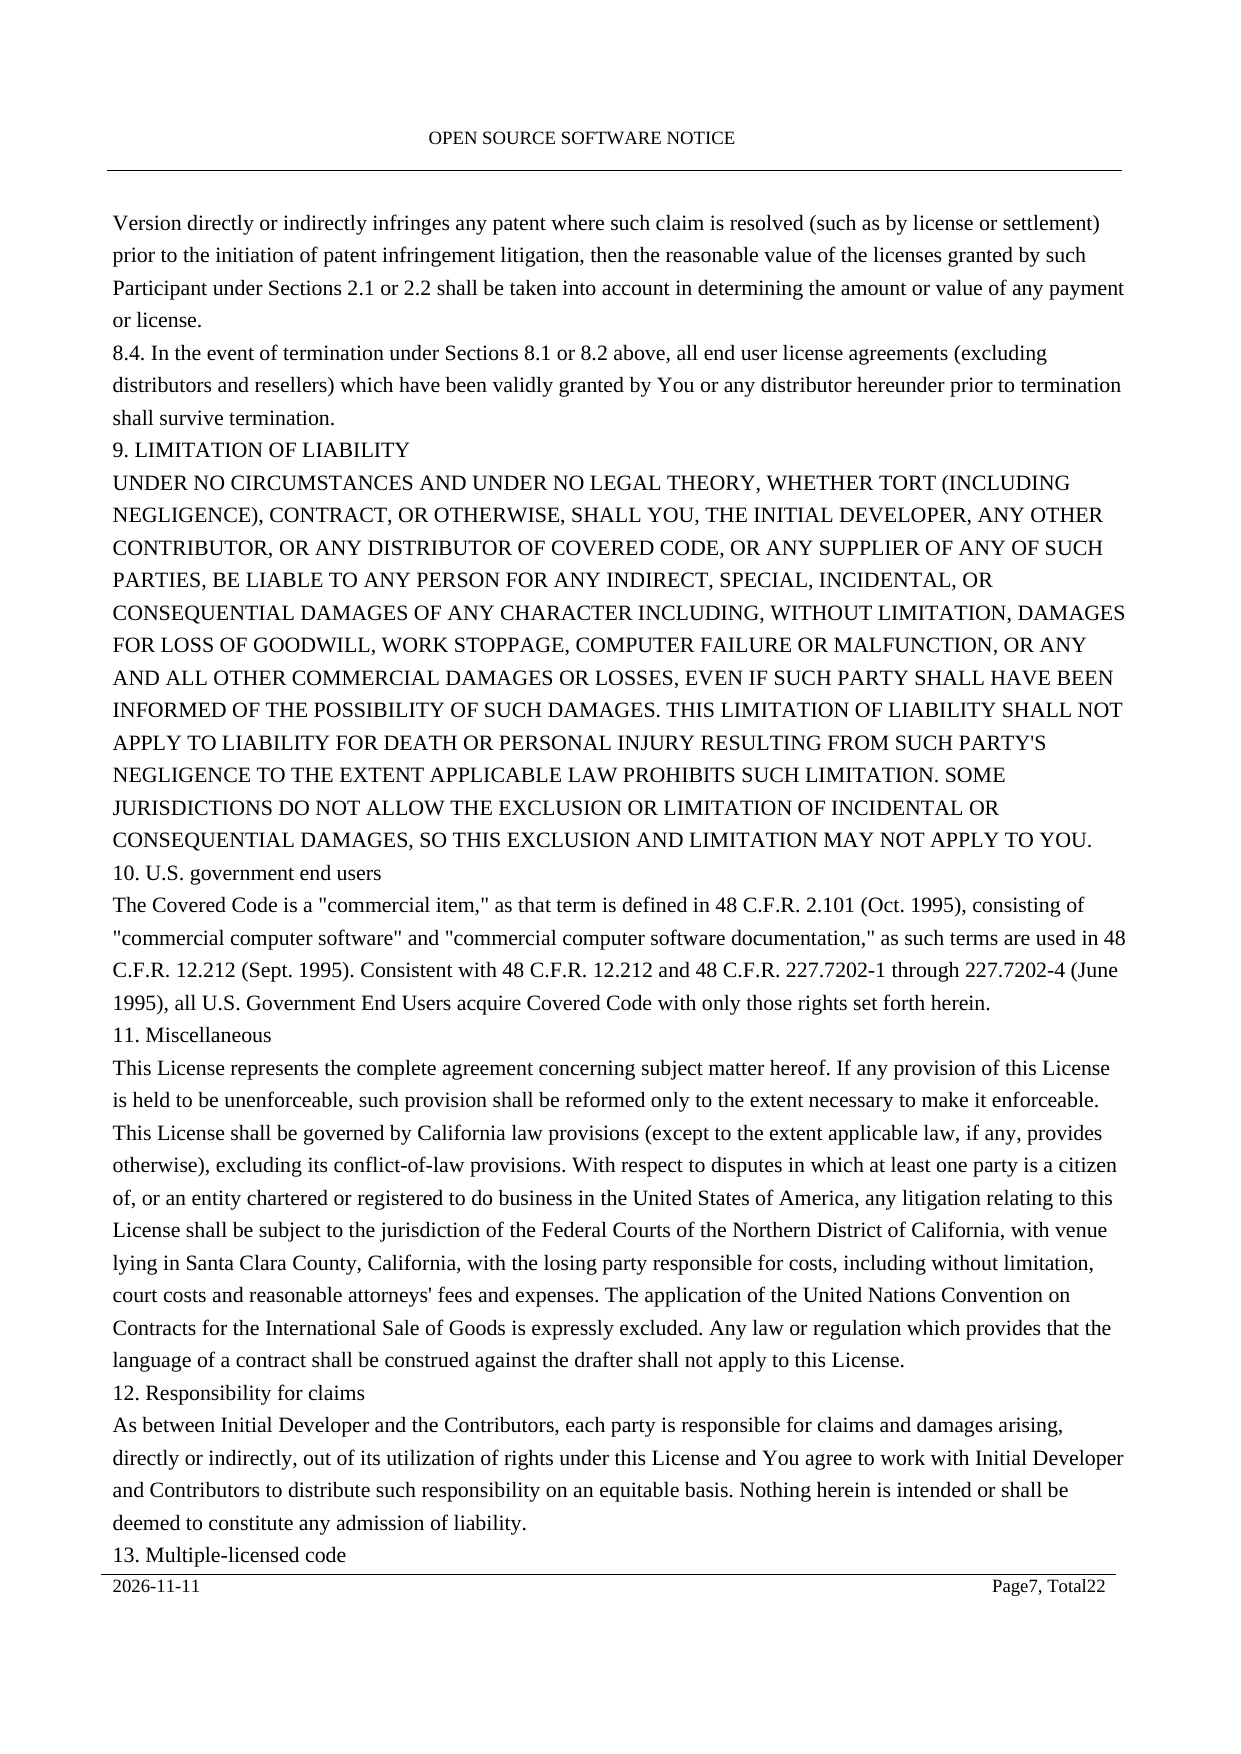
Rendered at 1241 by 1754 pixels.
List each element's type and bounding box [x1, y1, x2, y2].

text [112, 206, 1128, 1571]
